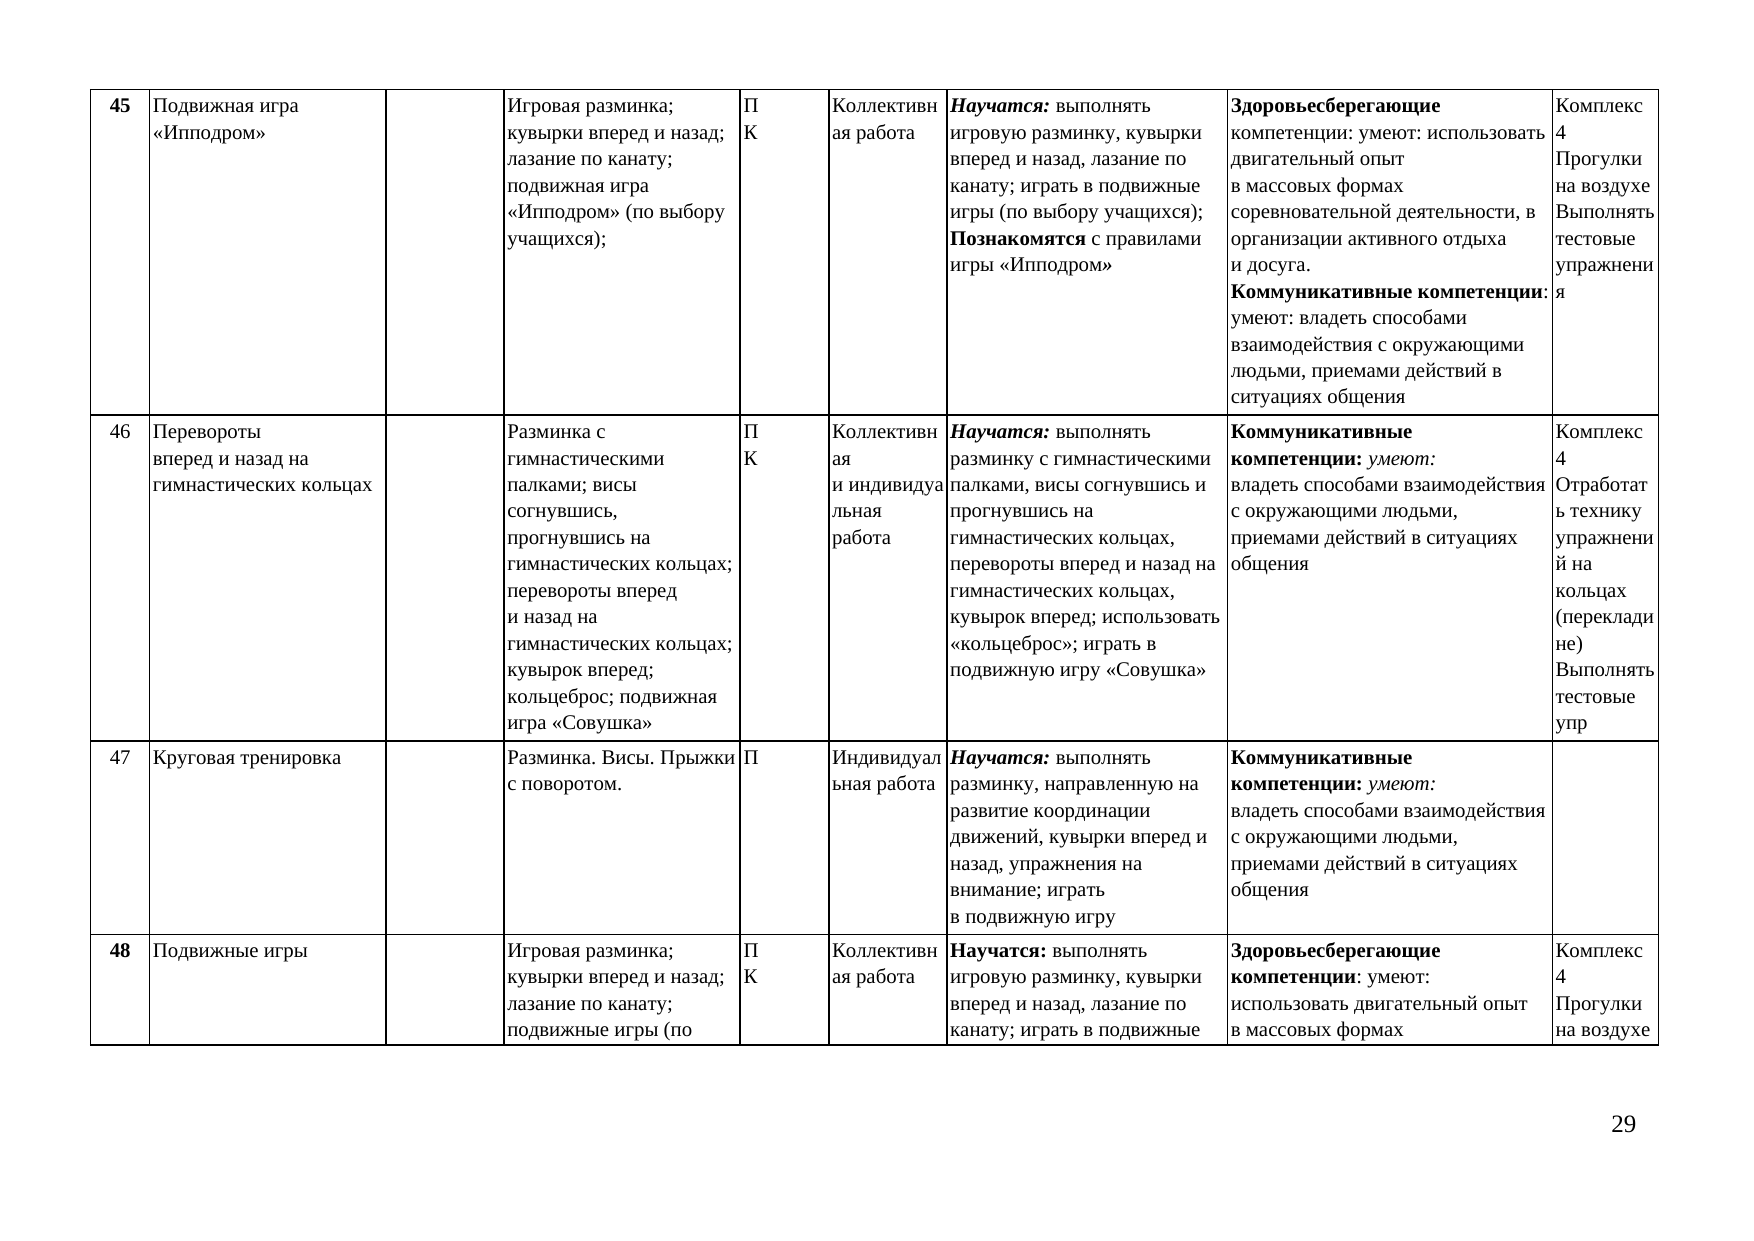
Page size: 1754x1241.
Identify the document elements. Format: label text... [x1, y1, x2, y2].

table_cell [1228, 90, 1552, 414]
table_cell Научатся: выполнять игровую разминку, кувырки вперед и назад, лазание по канату; играть в подвижные игры (по выбору учащихся); Познакомятся с правилами игры «Ипподром» [948, 90, 1227, 414]
table_cell Коллективная работа [830, 935, 946, 1044]
table_cell 45 [91, 90, 149, 414]
table_cell [387, 416, 503, 740]
table_cell Научатся: выполнять разминку с гимнастическими палками, висы согнувшись и прогнувшись на гимнастических кольцах, перевороты вперед и назад на гимнастических кольцах, кувырок вперед; использовать «кольцеброс»; играть в подвижную игру «Совушка» [948, 416, 1227, 740]
table_cell 47 [91, 742, 149, 933]
table_cell Научатся: выполнять разминку, направленную на развитие координации движений, кувырки вперед и назад, упражнения на внимание; играть в подвижную игру [948, 742, 1227, 933]
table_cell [505, 935, 739, 1044]
table_cell Коллективная и индивидуальная работа [830, 416, 946, 740]
table_cell Коллективная работа [830, 90, 946, 414]
table_cell П [741, 742, 828, 933]
table_cell [387, 742, 503, 933]
table_cell Разминка с гимнастическими палками; висы согнувшись, прогнувшись на гимнастических кольцах; перевороты вперед и назад на гимнастических кольцах; кувырок вперед; кольцеброс; подвижная игра «Совушка» [505, 416, 739, 740]
table_cell Индивидуальная работа [830, 742, 946, 933]
table_cell [387, 90, 503, 414]
table_cell Разминка. Висы. Прыжки с поворотом. [505, 742, 739, 933]
table_cell Комплекс 4 Отработать технику упражнений на кольцах (перекладине) Выполнять тестовые упр [1553, 416, 1658, 740]
table_cell П К [741, 416, 828, 740]
table_cell Коммуникативные компетенции: умеют: владеть способами взаимодействия с окружающими людьми, приемами действий в ситуациях общения [1228, 416, 1552, 740]
table_cell Подвижная игра «Ипподром» [150, 90, 385, 414]
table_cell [948, 935, 1227, 1044]
table_cell 46 [91, 416, 149, 740]
table_cell [1553, 742, 1658, 933]
table_cell Комплекс 4 Прогулки на воздухе Выполнять тестовые упражнения [1553, 90, 1658, 414]
table_cell Игровая разминка; кувырки вперед и назад; лазание по канату; подвижная игра «Ипподром» (по выбору учащихся); [505, 90, 739, 414]
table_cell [1553, 935, 1658, 1044]
table_cell Коммуникативные компетенции: умеют: владеть способами взаимодействия с окружающими людьми, приемами действий в ситуациях общения [1228, 742, 1552, 933]
table_cell Перевороты вперед и назад на гимнастических кольцах [150, 416, 385, 740]
table_cell [387, 935, 503, 1044]
table_cell П К [741, 935, 828, 1044]
table_cell Круговая тренировка [150, 742, 385, 933]
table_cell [1228, 935, 1552, 1044]
table_cell 48 [91, 935, 149, 1044]
table_cell Подвижные игры [150, 935, 385, 1044]
table_cell П К [741, 90, 828, 414]
